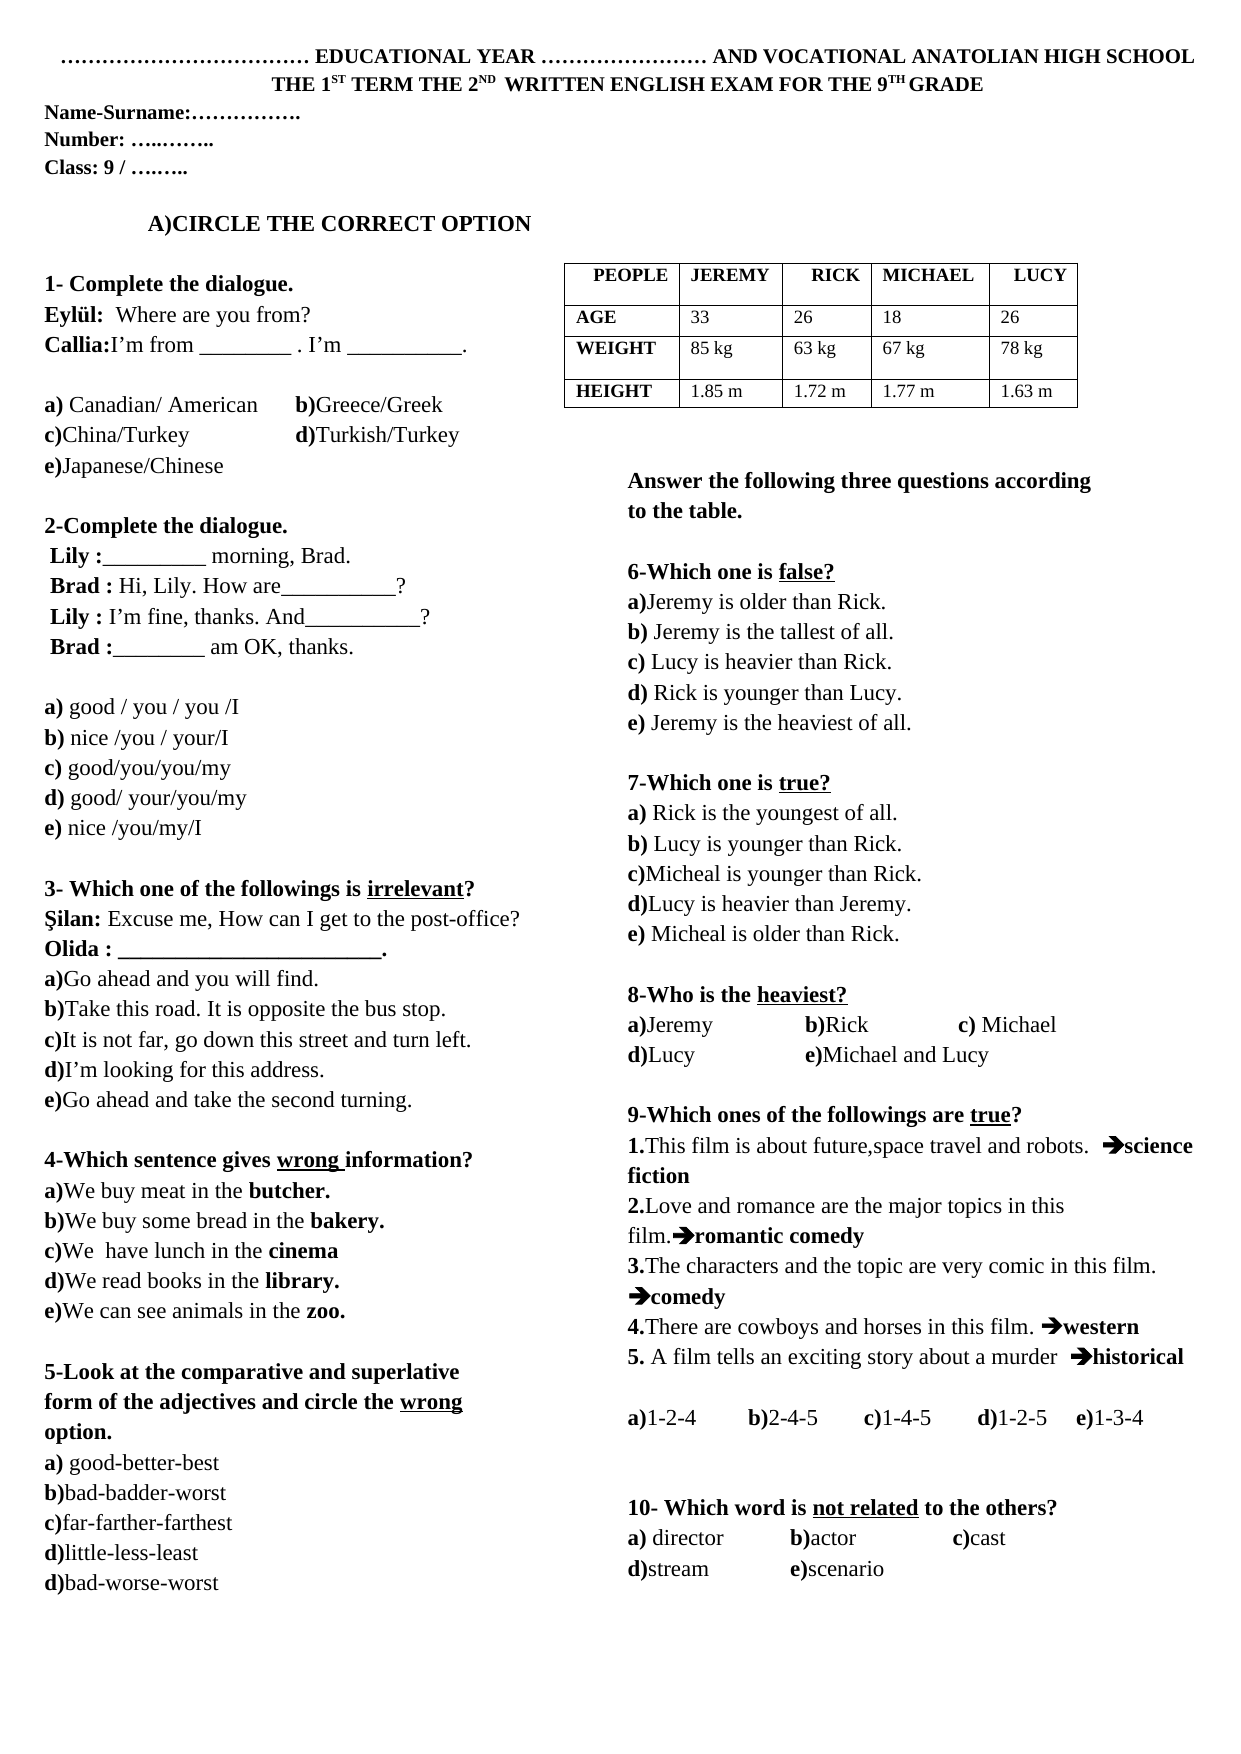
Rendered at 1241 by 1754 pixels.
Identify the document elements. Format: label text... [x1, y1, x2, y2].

text a)1-2-4 b)2-4-5 c)1-4-5 d)1-2-5 e)1-3-4 [627, 1403, 1181, 1430]
text d) Rick is younger than Lucy. [627, 678, 1093, 705]
text Lily :_________ morning, Brad. [44, 542, 620, 569]
text 1.This film is about future,space travel and robots. science fiction [627, 1132, 1211, 1188]
text Şilan: Excuse me, How can I get to the post-office? [44, 905, 524, 931]
text 8-Who is the heaviest? [627, 981, 1093, 1007]
text a) good-better-best [44, 1448, 509, 1475]
text Brad :________ am OK, thanks. [44, 633, 509, 659]
table_cell 26 [783, 306, 871, 336]
text 6-Which one is false? [627, 558, 1093, 584]
text a)We buy meat in the butcher. [44, 1177, 509, 1203]
table_header LUCY [990, 264, 1077, 305]
table_cell 78 kg [990, 337, 1077, 379]
text b)Take this road. It is opposite the bus stop. [44, 995, 509, 1022]
text d)I’m looking for this address. [44, 1056, 509, 1082]
text a) Rick is the youngest of all. [627, 799, 1093, 826]
text e) Micheal is older than Rick. [627, 920, 1093, 947]
text 2-Complete the dialogue. [44, 512, 620, 538]
table_cell 18 [872, 306, 989, 336]
text e)Japanese/Chinese [44, 452, 620, 478]
text d)little-less-least [44, 1539, 509, 1566]
table_cell HEIGHT [565, 380, 679, 407]
text 1- Complete the dialogue. [44, 270, 564, 297]
table_header PEOPLE [565, 264, 679, 305]
text a) good / you / you /I [44, 693, 509, 720]
table_cell 67 kg [872, 337, 989, 379]
text d) good/ your/you/my [44, 784, 509, 810]
table_cell 1.72 m [783, 380, 871, 407]
text 2.Love and romance are the major topics in this film.romantic comedy [627, 1192, 1211, 1249]
text Callia:I’m from ________ . I’m __________. [44, 331, 564, 357]
table_cell 33 [680, 306, 782, 336]
text Lily : I’m fine, thanks. And__________? [44, 603, 509, 629]
text c)Micheal is younger than Rick. [627, 860, 1093, 886]
text Name-Surname:……………. [44, 99, 1211, 124]
text b)bad-badder-worst [44, 1479, 509, 1505]
text c)We have lunch in the cinema [44, 1237, 509, 1263]
text b)We buy some bread in the bakery. [44, 1207, 509, 1233]
text Answer the following three questions according to the table. [627, 467, 1093, 524]
text b) Lucy is younger than Rick. [627, 829, 1093, 856]
text c) good/you/you/my [44, 754, 509, 780]
text 9-Which ones of the followings are true? [627, 1101, 1211, 1128]
text c)China/Turkey d)Turkish/Turkey [44, 421, 620, 448]
table_cell 85 kg [680, 337, 782, 379]
text 3.The characters and the topic are very comic in this film. comedy [627, 1252, 1211, 1309]
text b) Jeremy is the tallest of all. [627, 618, 1093, 644]
table_cell 26 [990, 306, 1077, 336]
text c)It is not far, go down this street and turn left. [44, 1026, 509, 1052]
text 4-Which sentence gives wrong information? [44, 1146, 509, 1173]
text d)Lucy e)Michael and Lucy [627, 1041, 1093, 1067]
text ……………………………… EDUCATIONAL YEAR …………………… AND VOCATIONAL ANATOLIAN HIGH SCHOOL THE 1ST TERM THE 2ND WRITTEN ENGLISH EXAM FOR THE 9TH GRADE [44, 44, 1211, 96]
text d)bad-worse-worst [44, 1569, 509, 1596]
text Olida : _______________________. [44, 935, 509, 961]
text a)Jeremy is older than Rick. [627, 588, 1093, 614]
table_header RICK [783, 264, 871, 305]
table_cell 1.63 m [990, 380, 1077, 407]
text d)Lucy is heavier than Jeremy. [627, 890, 1093, 916]
text 4.There are cowboys and horses in this film. western [627, 1313, 1211, 1339]
table_cell 1.85 m [680, 380, 782, 407]
text e)Go ahead and take the second turning. [44, 1086, 509, 1112]
text 7-Which one is true? [627, 769, 1093, 796]
text e) Jeremy is the heaviest of all. [627, 709, 1093, 735]
table_header MICHAEL [872, 264, 989, 305]
text a) director b)actor c)cast [627, 1524, 1093, 1551]
text a) Canadian/ American b)Greece/Greek [44, 391, 620, 418]
text e) nice /you/my/I [44, 814, 509, 841]
text Eylül: Where are you from? [44, 301, 564, 327]
table_cell WEIGHT [565, 337, 679, 379]
table_cell 63 kg [783, 337, 871, 379]
text 5. A film tells an exciting story about a murder historical [627, 1343, 1211, 1369]
text 10- Which word is not related to the others? [627, 1494, 1093, 1521]
text e)We can see animals in the zoo. [44, 1297, 509, 1324]
text 5-Look at the comparative and superlative form of the adjectives and circle the wrong option. [44, 1358, 509, 1445]
text a)Go ahead and you will find. [44, 965, 509, 992]
text c)far-farther-farthest [44, 1509, 509, 1535]
text c) Lucy is heavier than Rick. [627, 648, 1093, 675]
text Number: …..…….. [44, 127, 1211, 151]
text Class: 9 / ….….. [44, 155, 1211, 179]
text 3- Which one of the followings is irrelevant? [44, 874, 509, 901]
text Brad : Hi, Lily. How are__________? [44, 572, 620, 599]
table_cell 1.77 m [872, 380, 989, 407]
text A)CIRCLE THE CORRECT OPTION [148, 210, 620, 236]
table_header JEREMY [680, 264, 782, 305]
text d)We read books in the library. [44, 1267, 509, 1294]
table_cell AGE [565, 306, 679, 336]
text d)stream e)scenario [627, 1554, 1093, 1581]
text a)Jeremy b)Rick c) Michael [627, 1011, 1093, 1037]
text b) nice /you / your/I [44, 723, 509, 750]
